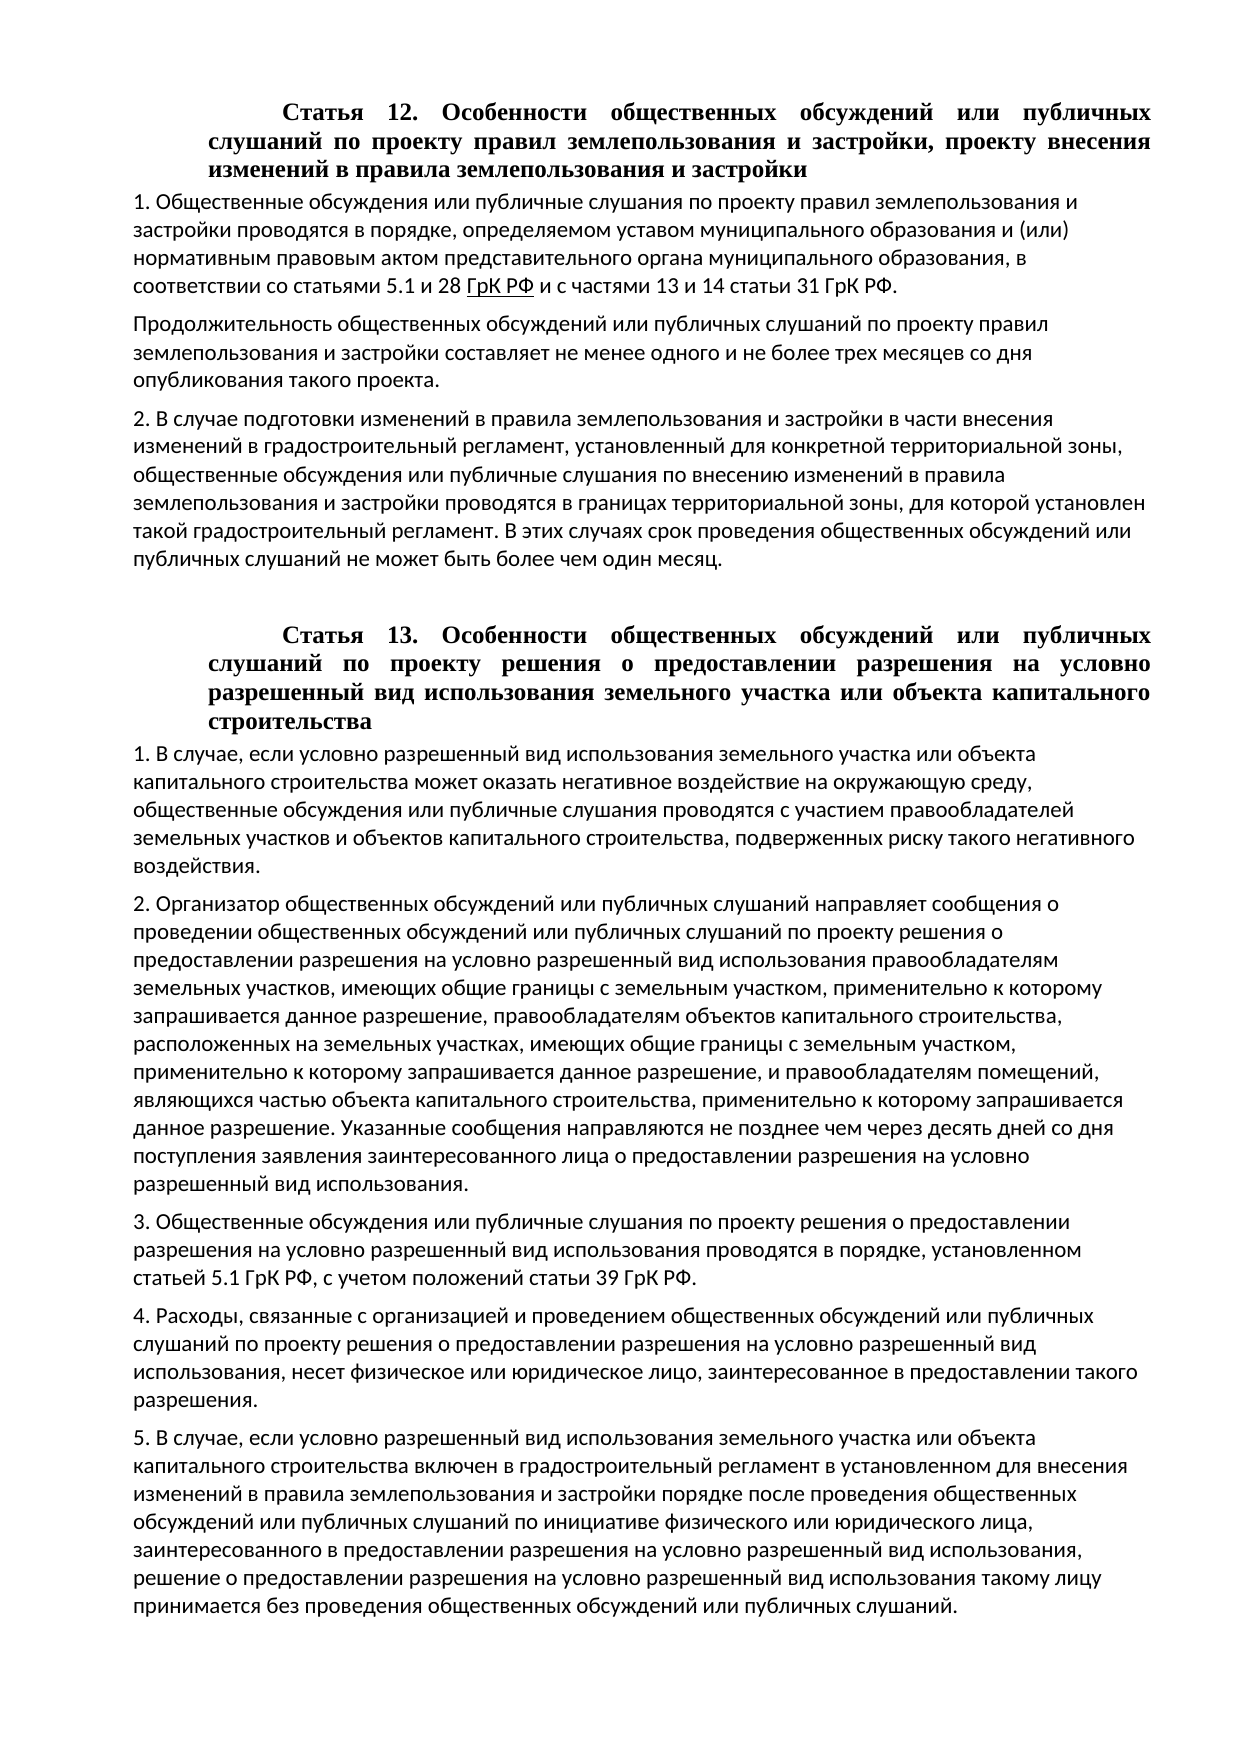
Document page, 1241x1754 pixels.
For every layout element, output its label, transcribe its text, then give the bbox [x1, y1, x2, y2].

text 3. Общественные обсуждения или публичные слушания по проекту решения о предоставлении разрешения на условно разрешенный вид использования проводятся в порядке, установленном статьей 5.1 ГрК РФ, с учетом положений статьи 39 ГрК РФ. [133, 1207, 1152, 1291]
subtitle Статья 13. Особенности общественных обсуждений или публичных слушаний по проекту решения о предоставлении разрешения на условно разрешенный вид использования земельного участка или объекта капитального строительства [208, 620, 1152, 735]
text Продолжительность общественных обсуждений или публичных слушаний по проекту правил землепользования и застройки составляет не менее одного и не более трех месяцев со дня опубликования такого проекта. [133, 309, 1152, 394]
text 4. Расходы, связанные с организацией и проведением общественных обсуждений или публичных слушаний по проекту решения о предоставлении разрешения на условно разрешенный вид использования, несет физическое или юридическое лицо, заинтересованное в предоставлении такого разрешения. [133, 1301, 1152, 1413]
text 5. В случае, если условно разрешенный вид использования земельного участка или объекта капитального строительства включен в градостроительный регламент в установленном для внесения изменений в правила землепользования и застройки порядке после проведения общественных обсуждений или публичных слушаний по инициативе физического или юридического лица, заинтересованного в предоставлении разрешения на условно разрешенный вид использования, решение о предоставлении разрешения на условно разрешенный вид использования такому лицу принимается без проведения общественных обсуждений или публичных слушаний. [133, 1423, 1152, 1619]
text 2. В случае подготовки изменений в правила землепользования и застройки в части внесения изменений в градостроительный регламент, установленный для конкретной территориальной зоны, общественные обсуждения или публичные слушания по внесению изменений в правила землепользования и застройки проводятся в границах территориальной зоны, для которой установлен такой градостроительный регламент. В этих случаях срок проведения общественных обсуждений или публичных слушаний не может быть более чем один месяц. [133, 404, 1152, 572]
text 2. Организатор общественных обсуждений или публичных слушаний направляет сообщения о проведении общественных обсуждений или публичных слушаний по проекту решения о предоставлении разрешения на условно разрешенный вид использования правообладателям земельных участков, имеющих общие границы с земельным участком, применительно к которому запрашивается данное разрешение, правообладателям объектов капитального строительства, расположенных на земельных участках, имеющих общие границы с земельным участком, применительно к которому запрашивается данное разрешение, и правообладателям помещений, являющихся частью объекта капитального строительства, применительно к которому запрашивается данное разрешение. Указанные сообщения направляются не позднее чем через десять дней со дня поступления заявления заинтересованного лица о предоставлении разрешения на условно разрешенный вид использования. [133, 889, 1152, 1197]
text 1. Общественные обсуждения или публичные слушания по проекту правил землепользования и застройки проводятся в порядке, определяемом уставом муниципального образования и (или) нормативным правовым актом представительного органа муниципального образования, в соответствии со статьями 5.1 и 28 ГрК РФ и с частями 13 и 14 статьи 31 ГрК РФ. [133, 187, 1152, 299]
text 1. В случае, если условно разрешенный вид использования земельного участка или объекта капитального строительства может оказать негативное воздействие на окружающую среду, общественные обсуждения или публичные слушания проводятся с участием правообладателей земельных участков и объектов капитального строительства, подверженных риску такого негативного воздействия. [133, 739, 1152, 879]
subtitle Статья 12. Особенности общественных обсуждений или публичных слушаний по проекту правил землепользования и застройки, проекту внесения изменений в правила землепользования и застройки [208, 97, 1152, 183]
